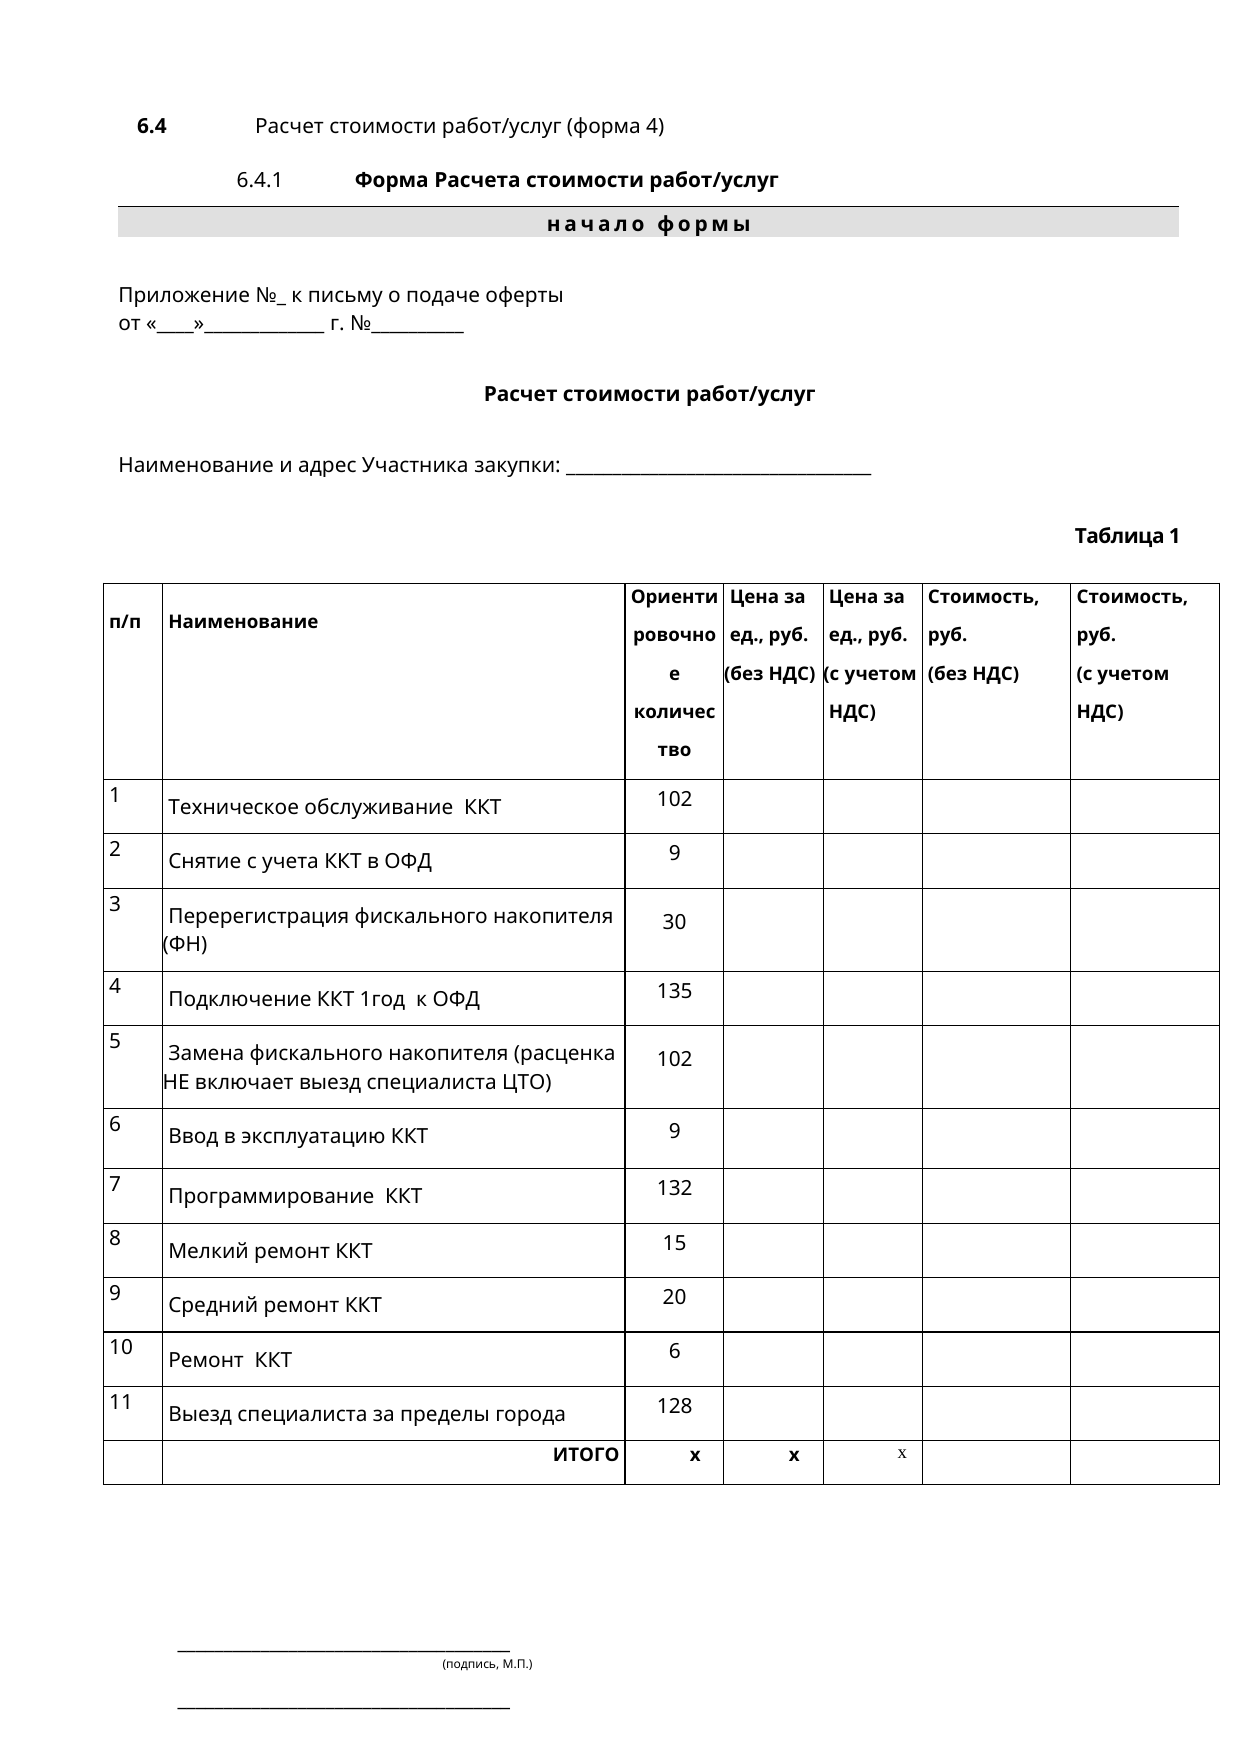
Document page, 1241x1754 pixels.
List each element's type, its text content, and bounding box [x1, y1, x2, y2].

table_cell 8 [104, 1224, 162, 1277]
table_cell [1071, 1169, 1219, 1222]
table_cell [824, 889, 922, 971]
table_cell х [724, 1441, 823, 1484]
text Наименование и адрес Участника закупки: _________________________________ [118, 450, 1181, 479]
table_cell [923, 1387, 1070, 1440]
table_cell [923, 1169, 1070, 1222]
table_cell [824, 1224, 922, 1277]
table_cell [923, 1333, 1070, 1386]
table_cell Средний ремонт ККТ [163, 1278, 624, 1331]
table_cell 9 [104, 1278, 162, 1331]
table_cell [824, 1169, 922, 1222]
table_cell [724, 1026, 823, 1108]
table_cell [1071, 1026, 1219, 1108]
table_cell [824, 834, 922, 888]
table_cell [724, 1109, 823, 1168]
table_cell [1071, 1333, 1219, 1386]
table_cell [724, 889, 823, 971]
table_cell ИТОГО [163, 1441, 624, 1484]
table_cell [1071, 834, 1219, 888]
table_cell 102 [626, 1026, 723, 1108]
table_cell [923, 1109, 1070, 1168]
table_cell [923, 1441, 1070, 1484]
table_cell [724, 834, 823, 888]
table_cell [724, 1333, 823, 1386]
table_cell 102 [626, 780, 723, 833]
table_header Цена за ед., руб. (с учетом НДС) [824, 584, 922, 779]
table_cell [1071, 1441, 1219, 1484]
table_header Стоимость, руб. (с учетом НДС) [1071, 584, 1219, 779]
table_cell Выезд специалиста за пределы города [163, 1387, 624, 1440]
table_cell 1 [104, 780, 162, 833]
table_cell [724, 1224, 823, 1277]
table_cell [724, 780, 823, 833]
table_header п/п [104, 584, 162, 779]
table_cell [824, 1333, 922, 1386]
table_cell [923, 1026, 1070, 1108]
table_cell [824, 972, 922, 1025]
table_cell Программирование ККТ [163, 1169, 624, 1222]
table_cell [1071, 780, 1219, 833]
table_cell Замена фискального накопителя (расценка НЕ включает выезд специалиста ЦТО) [163, 1026, 624, 1108]
text ____________________________________ [118, 1627, 1181, 1655]
table_cell [923, 1224, 1070, 1277]
table_cell [1071, 972, 1219, 1025]
table_cell 15 [626, 1224, 723, 1277]
text ____________________________________ [118, 1684, 1181, 1712]
table_cell 9 [626, 1109, 723, 1168]
table_cell [824, 1109, 922, 1168]
table_cell Подключение ККТ 1год к ОФД [163, 972, 624, 1025]
table_cell [923, 834, 1070, 888]
table_header Стоимость, руб. (без НДС) [923, 584, 1070, 779]
table_cell 6 [626, 1333, 723, 1386]
table_cell Техническое обслуживание ККТ [163, 780, 624, 833]
table_cell [1071, 889, 1219, 971]
table_cell [923, 1278, 1070, 1331]
table_cell [923, 780, 1070, 833]
table_cell [724, 972, 823, 1025]
table_cell х [626, 1441, 723, 1484]
table_cell [724, 1387, 823, 1440]
table_cell [724, 1169, 823, 1222]
table_cell [104, 1441, 162, 1484]
table_cell 5 [104, 1026, 162, 1108]
table_cell [824, 1387, 922, 1440]
table_cell 2 [104, 834, 162, 888]
table_cell 6 [104, 1109, 162, 1168]
table_cell 128 [626, 1387, 723, 1440]
table_cell [724, 1278, 823, 1331]
table_cell [1071, 1387, 1219, 1440]
table_cell х [824, 1441, 922, 1484]
subtitle Расчет стоимости работ/услуг (форма 4) [137, 111, 1181, 140]
table_header Наименование [163, 584, 624, 779]
table_cell [1071, 1109, 1219, 1168]
table_cell [824, 1278, 922, 1331]
text (подпись, М.П.) [118, 1655, 797, 1684]
table_cell 4 [104, 972, 162, 1025]
table_cell Ремонт ККТ [163, 1333, 624, 1386]
table_cell Мелкий ремонт ККТ [163, 1224, 624, 1277]
table_cell 30 [626, 889, 723, 971]
table_cell 9 [626, 834, 723, 888]
table_cell 3 [104, 889, 162, 971]
table_cell Перерегистрация фискального накопителя (ФН) [163, 889, 624, 971]
table_cell 132 [626, 1169, 723, 1222]
table_cell 135 [626, 972, 723, 1025]
table_cell [824, 780, 922, 833]
text Таблица 1 [118, 521, 1181, 550]
list Форма Расчета стоимости работ/услуг [236, 165, 1181, 193]
table_cell Снятие с учета ККТ в ОФД [163, 834, 624, 888]
table_cell [1071, 1224, 1219, 1277]
text Приложение №_ к письму о подаче оферты от «____»_____________ г. №__________ [118, 280, 1181, 337]
table_header Ориентировочное количество [626, 584, 723, 779]
table_cell [1071, 1278, 1219, 1331]
text начало формы [118, 207, 1179, 237]
table_cell 11 [104, 1387, 162, 1440]
table_cell Ввод в эксплуатацию ККТ [163, 1109, 624, 1168]
table_cell 10 [104, 1333, 162, 1386]
table_cell [923, 889, 1070, 971]
text Расчет стоимости работ/услуг [118, 379, 1181, 408]
table_cell [824, 1026, 922, 1108]
table_header Цена за ед., руб. (без НДС) [724, 584, 823, 779]
table_cell [923, 972, 1070, 1025]
table_cell 20 [626, 1278, 723, 1331]
table_cell 7 [104, 1169, 162, 1222]
